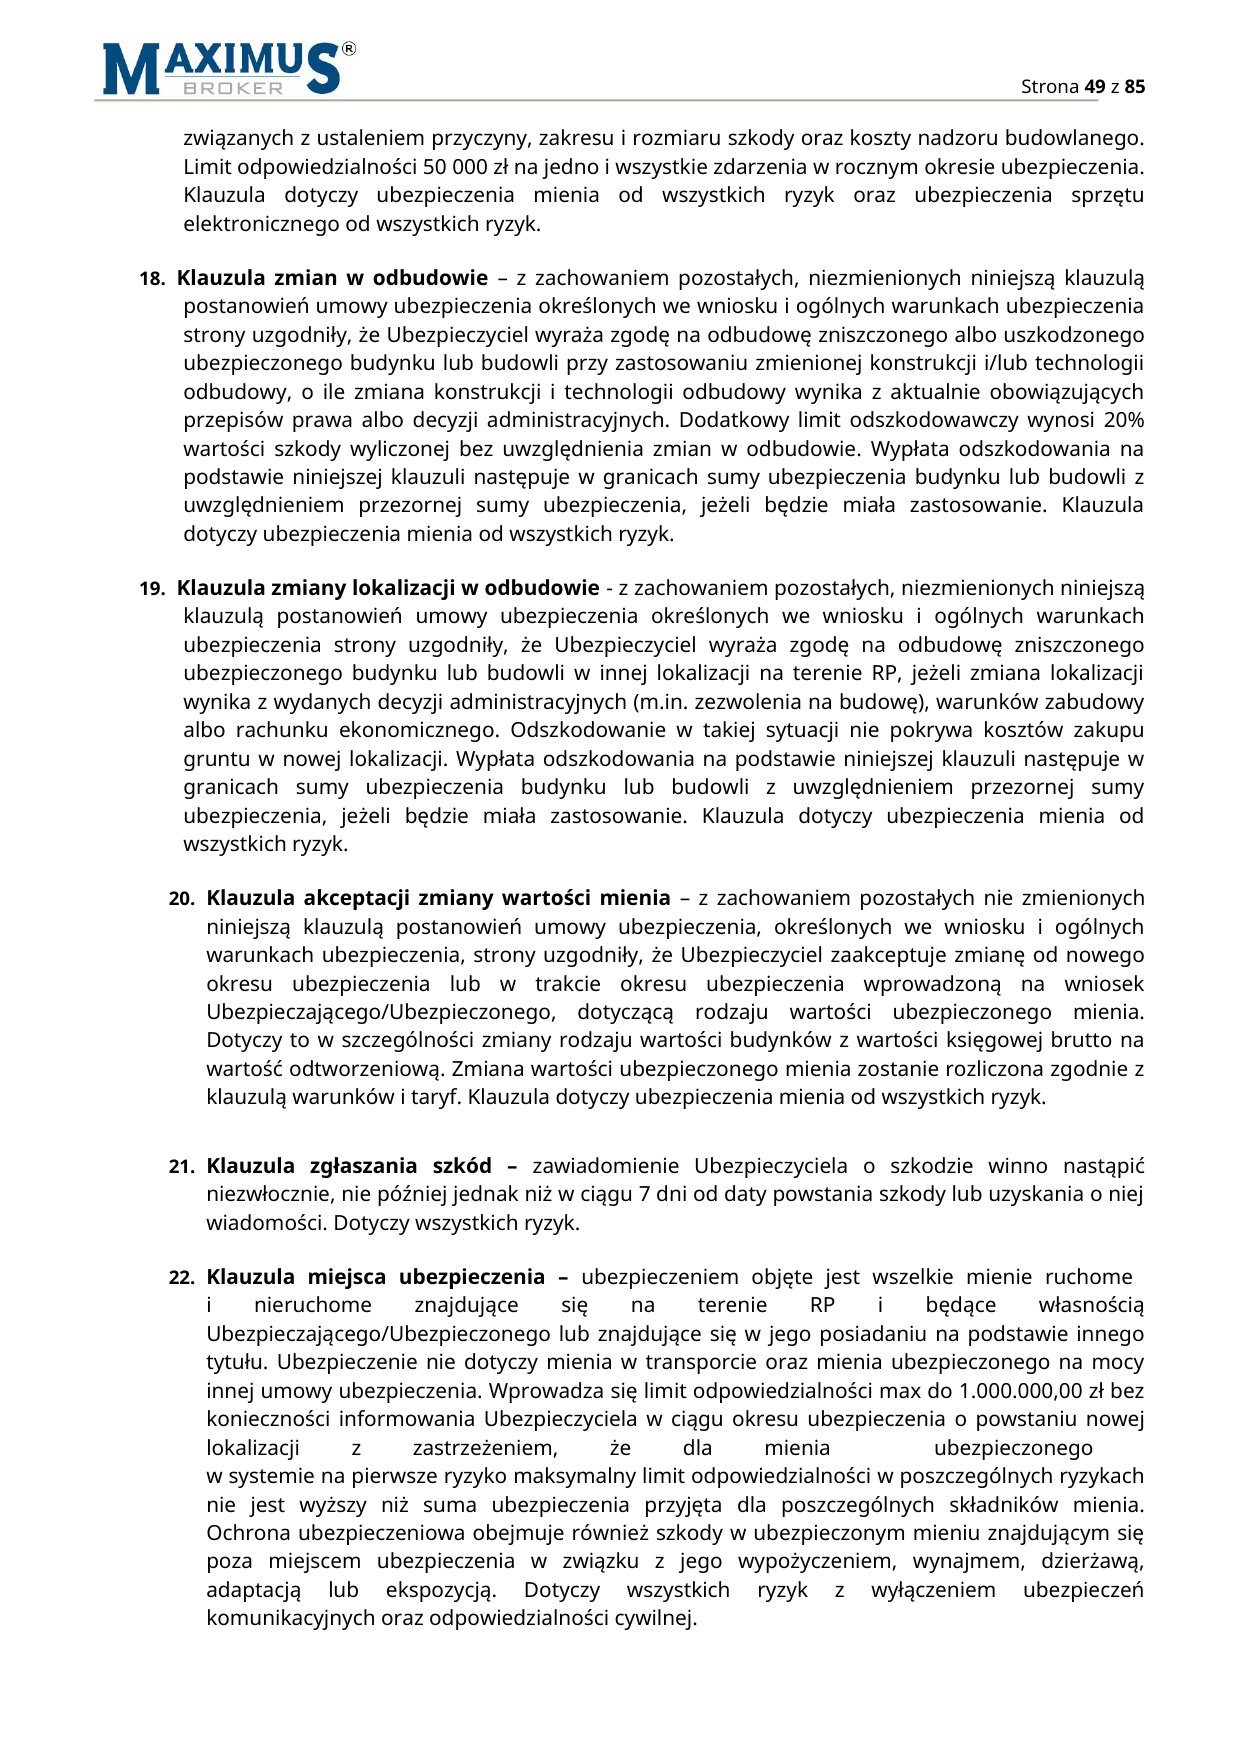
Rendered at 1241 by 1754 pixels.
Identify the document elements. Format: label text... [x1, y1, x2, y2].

list Klauzula zmian w odbudowie – z zachowaniem pozostałych, niezmienionych niniejszą klauzulą postanowień umowy ubezpieczenia określonych we wniosku i ogólnych warunkach ubezpieczenia strony uzgodniły, że Ubezpieczyciel wyraża zgodę na odbudowę zniszczonego albo uszkodzonego ubezpieczonego budynku lub budowli przy zastosowaniu zmienionej konstrukcji i/lub technologii odbudowy, o ile zmiana konstrukcji i technologii odbudowy wynika z aktualnie obowiązujących przepisów prawa albo decyzji administracyjnych. Dodatkowy limit odszkodowawczy wynosi 20% wartości szkody wyliczonej bez uwzględnienia zmian w odbudowie. Wypłata odszkodowania na podstawie niniejszej klauzuli następuje w granicach sumy ubezpieczenia budynku lub budowli z uwzględnieniem przezornej sumy ubezpieczenia, jeżeli będzie miała zastosowanie. Klauzula dotyczy ubezpieczenia mienia od wszystkich ryzyk. [139, 263, 1146, 547]
picture [97, 37, 362, 99]
list Klauzula zmiany lokalizacji w odbudowie - z zachowaniem pozostałych, niezmienionych niniejszą klauzulą postanowień umowy ubezpieczenia określonych we wniosku i ogólnych warunkach ubezpieczenia strony uzgodniły, że Ubezpieczyciel wyraża zgodę na odbudowę zniszczonego ubezpieczonego budynku lub budowli w innej lokalizacji na terenie RP, jeżeli zmiana lokalizacji wynika z wydanych decyzji administracyjnych (m.in. zezwolenia na budowę), warunków zabudowy albo rachunku ekonomicznego. Odszkodowanie w takiej sytuacji nie pokrywa kosztów zakupu gruntu w nowej lokalizacji. Wypłata odszkodowania na podstawie niniejszej klauzuli następuje w granicach sumy ubezpieczenia budynku lub budowli z uwzględnieniem przezornej sumy ubezpieczenia, jeżeli będzie miała zastosowanie. Klauzula dotyczy ubezpieczenia mienia od wszystkich ryzyk. [139, 573, 1146, 858]
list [139, 123, 1146, 237]
list Klauzula akceptacji zmiany wartości mienia – z zachowaniem pozostałych nie zmienionych niniejszą klauzulą postanowień umowy ubezpieczenia, określonych we wniosku i ogólnych warunkach ubezpieczenia, strony uzgodniły, że Ubezpieczyciel zaakceptuje zmianę od nowego okresu ubezpieczenia lub w trakcie okresu ubezpieczenia wprowadzoną na wniosek Ubezpieczającego/Ubezpieczonego, dotyczącą rodzaju wartości ubezpieczonego mienia. Dotyczy to w szczególności zmiany rodzaju wartości budynków z wartości księgowej brutto na wartość odtworzeniową. Zmiana wartości ubezpieczonego mienia zostanie rozliczona zgodnie z klauzulą warunków i taryf. Klauzula dotyczy ubezpieczenia mienia od wszystkich ryzyk. [168, 883, 1146, 1111]
list Klauzula zgłaszania szkód – zawiadomienie Ubezpieczyciela o szkodzie winno nastąpić niezwłocznie, nie później jednak niż w ciągu 7 dni od daty powstania szkody lub uzyskania o niej wiadomości. Dotyczy wszystkich ryzyk. [168, 1151, 1146, 1236]
list Klauzula miejsca ubezpieczenia – ubezpieczeniem objęte jest wszelkie mienie ruchome i nieruchome znajdujące się na terenie RP i będące własnością Ubezpieczającego/Ubezpieczonego lub znajdujące się w jego posiadaniu na podstawie innego tytułu. Ubezpieczenie nie dotyczy mienia w transporcie oraz mienia ubezpieczonego na mocy innej umowy ubezpieczenia. Wprowadza się limit odpowiedzialności max do 1.000.000,00 zł bez konieczności informowania Ubezpieczyciela w ciągu okresu ubezpieczenia o powstaniu nowej lokalizacji z zastrzeżeniem, że dla mienia ubezpieczonego w systemie na pierwsze ryzyko maksymalny limit odpowiedzialności w poszczególnych ryzykach nie jest wyższy niż suma ubezpieczenia przyjęta dla poszczególnych składników mienia. Ochrona ubezpieczeniowa obejmuje również szkody w ubezpieczonym mieniu znajdującym się poza miejscem ubezpieczenia w związku z jego wypożyczeniem, wynajmem, dzierżawą, adaptacją lub ekspozycją. Dotyczy wszystkich ryzyk z wyłączeniem ubezpieczeń komunikacyjnych oraz odpowiedzialności cywilnej. [168, 1262, 1146, 1632]
